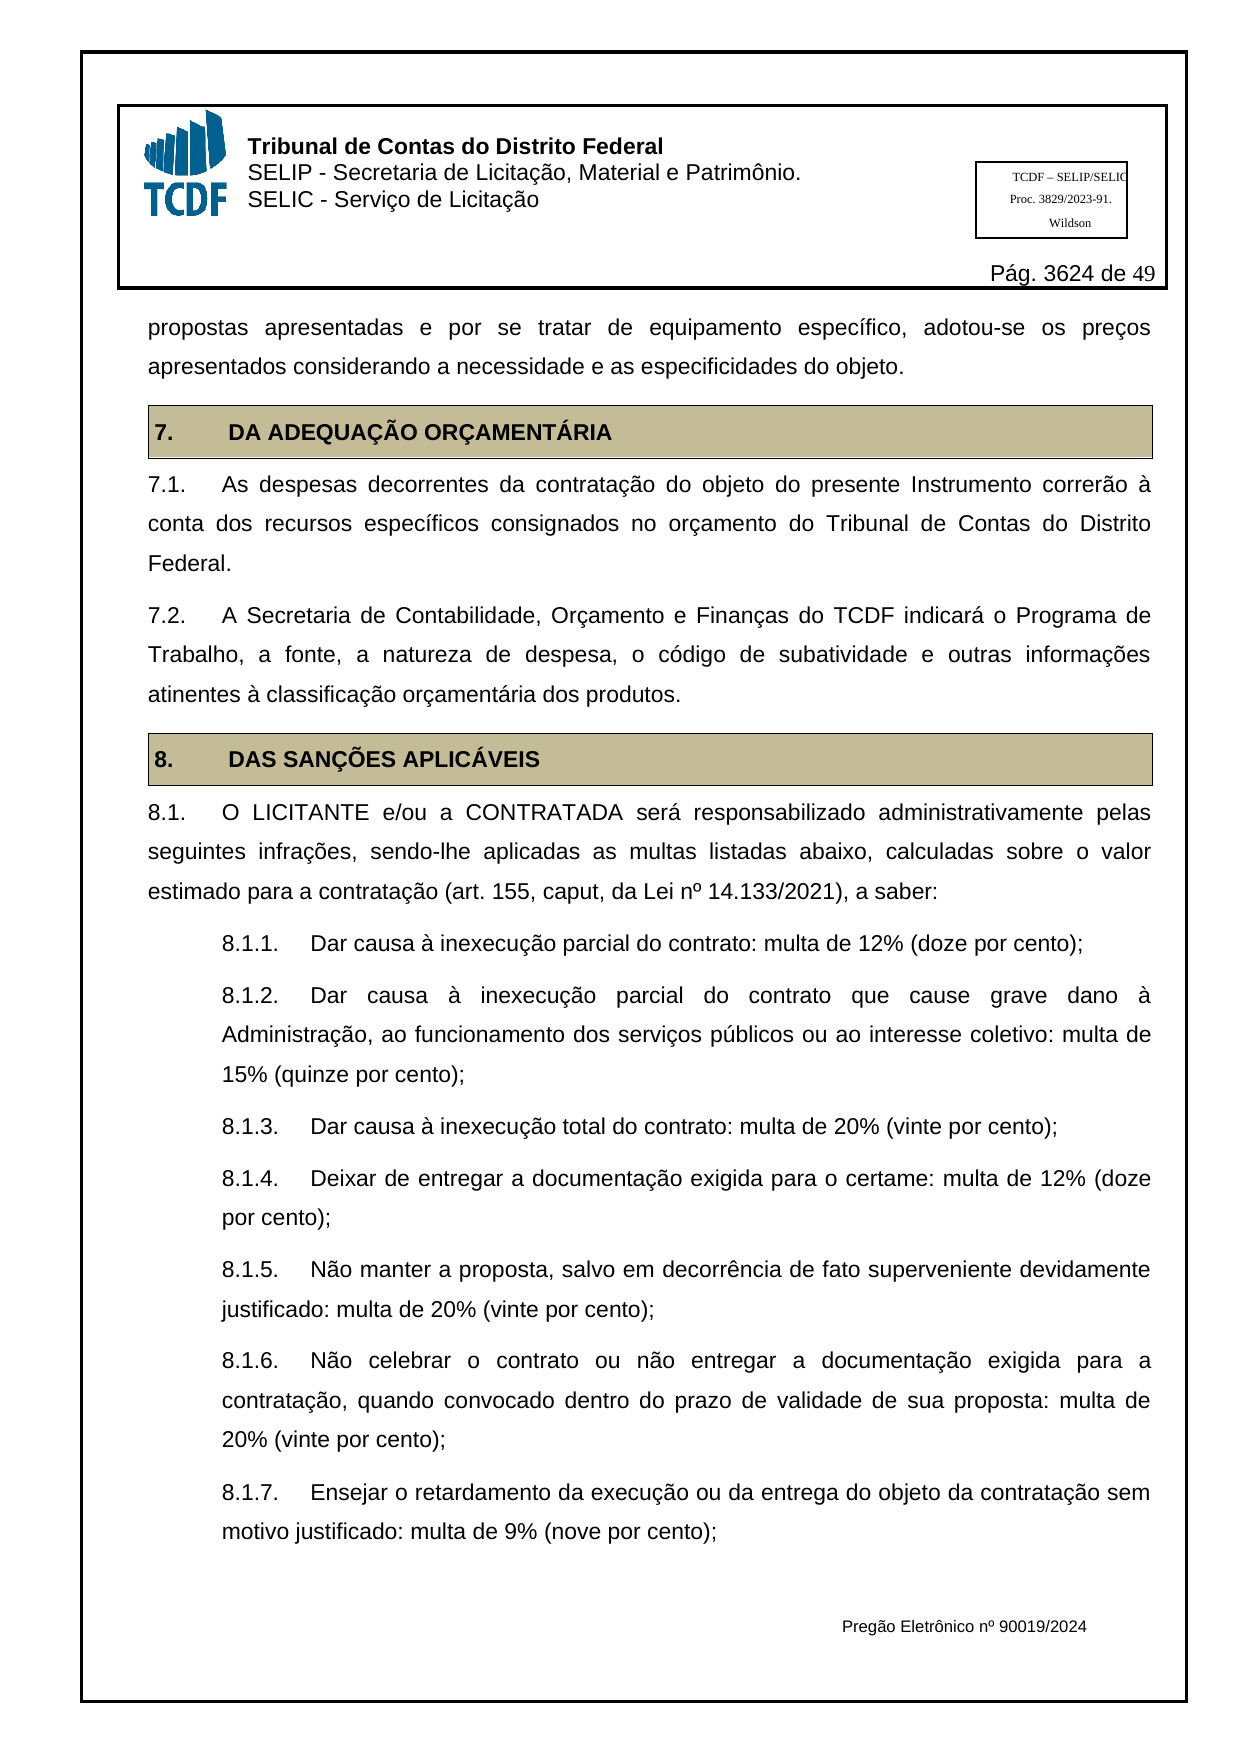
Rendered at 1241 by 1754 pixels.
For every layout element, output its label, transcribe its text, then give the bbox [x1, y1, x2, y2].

list Não celebrar o contrato ou não entregar a documentação exigida para a contratação, quando convocado dentro do prazo de validade de sua proposta: multa de 20% (vinte por cento); [222, 1347, 1152, 1453]
list Dar causa à inexecução parcial do contrato: multa de 12% (doze por cento); [222, 930, 1152, 956]
list Ensejar o retardamento da execução ou da entrega do objeto da contratação sem motivo justificado: multa de 9% (nove por cento); [222, 1478, 1152, 1544]
table_header DA ADEQUAÇÃO ORÇAMENTÁRIA [149, 406, 1152, 457]
list As despesas decorrentes da contratação do objeto do presente Instrumento correrão à conta dos recursos específicos consignados no orçamento do Tribunal de Contas do Distrito Federal. [148, 471, 1152, 576]
list O LICITANTE e/ou a CONTRATADA será responsabilizado administrativamente pelas seguintes infrações, sendo-lhe aplicadas as multas listadas abaixo, calculadas sobre o valor estimado para a contratação (art. 155, caput, da Lei nº 14.133/2021), a saber: [148, 799, 1152, 904]
list Dar causa à inexecução parcial do contrato que cause grave dano à Administração, ao funcionamento dos serviços públicos ou ao interesse coletivo: multa de 15% (quinze por cento); [222, 982, 1152, 1087]
list A Secretaria de Contabilidade, Orçamento e Finanças do TCDF indicará o Programa de Trabalho, a fonte, a natureza de despesa, o código de subatividade e outras informações atinentes à classificação orçamentária dos produtos. [148, 602, 1152, 707]
list Deixar de entregar a documentação exigida para o certame: multa de 12% (doze por cento); [222, 1164, 1152, 1230]
table_header DAS SANÇÕES APLICÁVEIS [149, 734, 1152, 785]
picture [129, 107, 241, 218]
list Dar causa à inexecução total do contrato: multa de 20% (vinte por cento); [222, 1113, 1152, 1139]
list Não manter a proposta, salvo em decorrência de fato superveniente devidamente justificado: multa de 20% (vinte por cento); [222, 1256, 1152, 1322]
